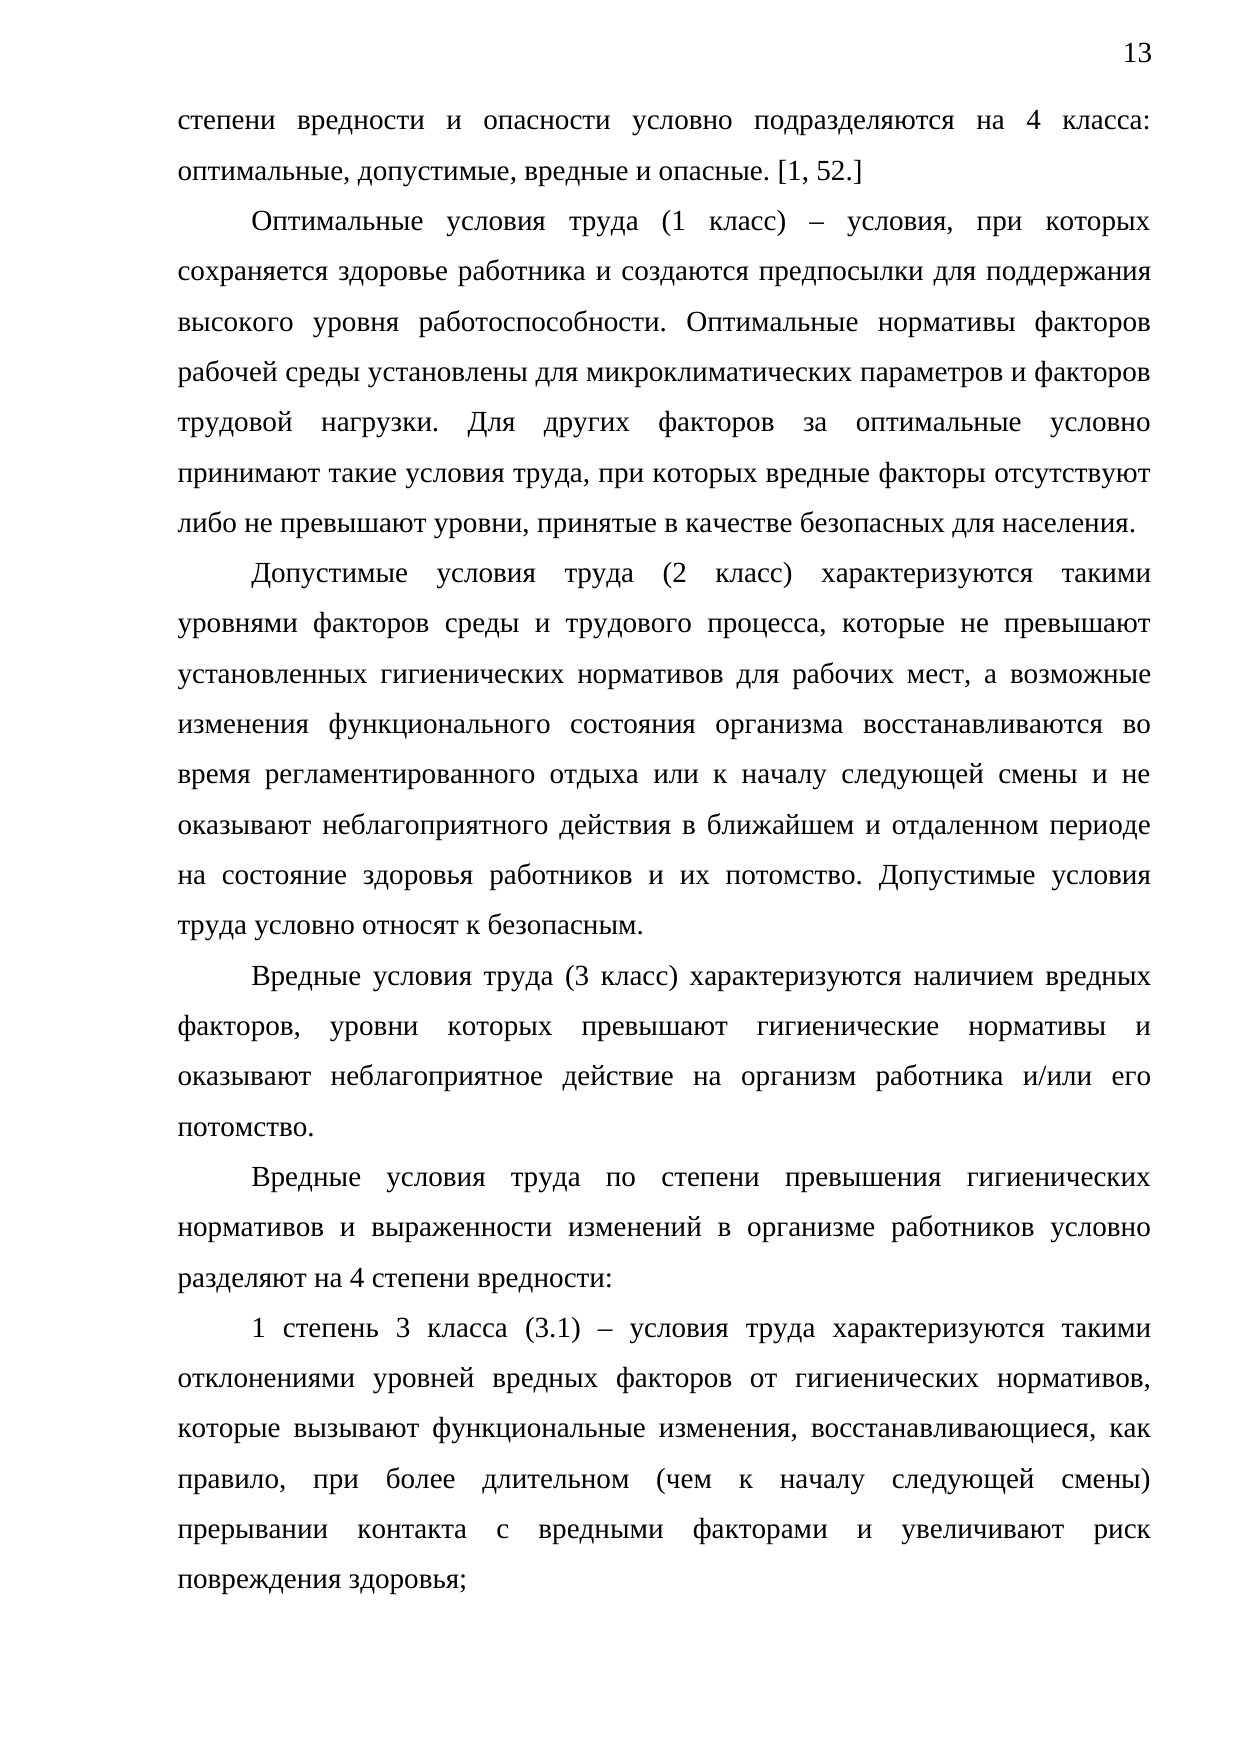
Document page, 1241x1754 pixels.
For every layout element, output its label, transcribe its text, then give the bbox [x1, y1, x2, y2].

text 1 степень 3 класса (3.1) – условия труда характеризуются такими отклонениями уровней вредных факторов от гигиенических нормативов, которые вызывают функциональные изменения, восстанавливающиеся, как правило, при более длительном (чем к началу следующей смены) прерывании контакта с вредными факторами и увеличивают риск повреждения здоровья; [177, 1310, 1152, 1595]
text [177, 102, 1152, 186]
text Допустимые условия труда (2 класс) характеризуются такими уровнями факторов среды и трудового процесса, которые не превышают установленных гигиенических нормативов для рабочих мест, а возможные изменения функционального состояния организма восстанавливаются во время регламентированного отдыха или к началу следующей смены и не оказывают неблагоприятного действия в ближайшем и отдаленном периоде на состояние здоровья работников и их потомство. Допустимые условия труда условно относят к безопасным. [177, 555, 1152, 941]
text Вредные условия труда по степени превышения гигиенических нормативов и выраженности изменений в организме работников условно разделяют на 4 степени вредности: [177, 1159, 1152, 1293]
text Оптимальные условия труда (1 класс) – условия, при которых сохраняется здоровье работника и создаются предпосылки для поддержания высокого уровня работоспособности. Оптимальные нормативы факторов рабочей среды установлены для микроклиматических параметров и факторов трудовой нагрузки. Для других факторов за оптимальные условно принимают такие условия труда, при которых вредные факторы отсутствуют либо не превышают уровни, принятые в качестве безопасных для населения. [177, 203, 1152, 538]
text Вредные условия труда (3 класс) характеризуются наличием вредных факторов, уровни которых превышают гигиенические нормативы и оказывают неблагоприятное действие на организм работника и/или его потомство. [177, 958, 1152, 1142]
